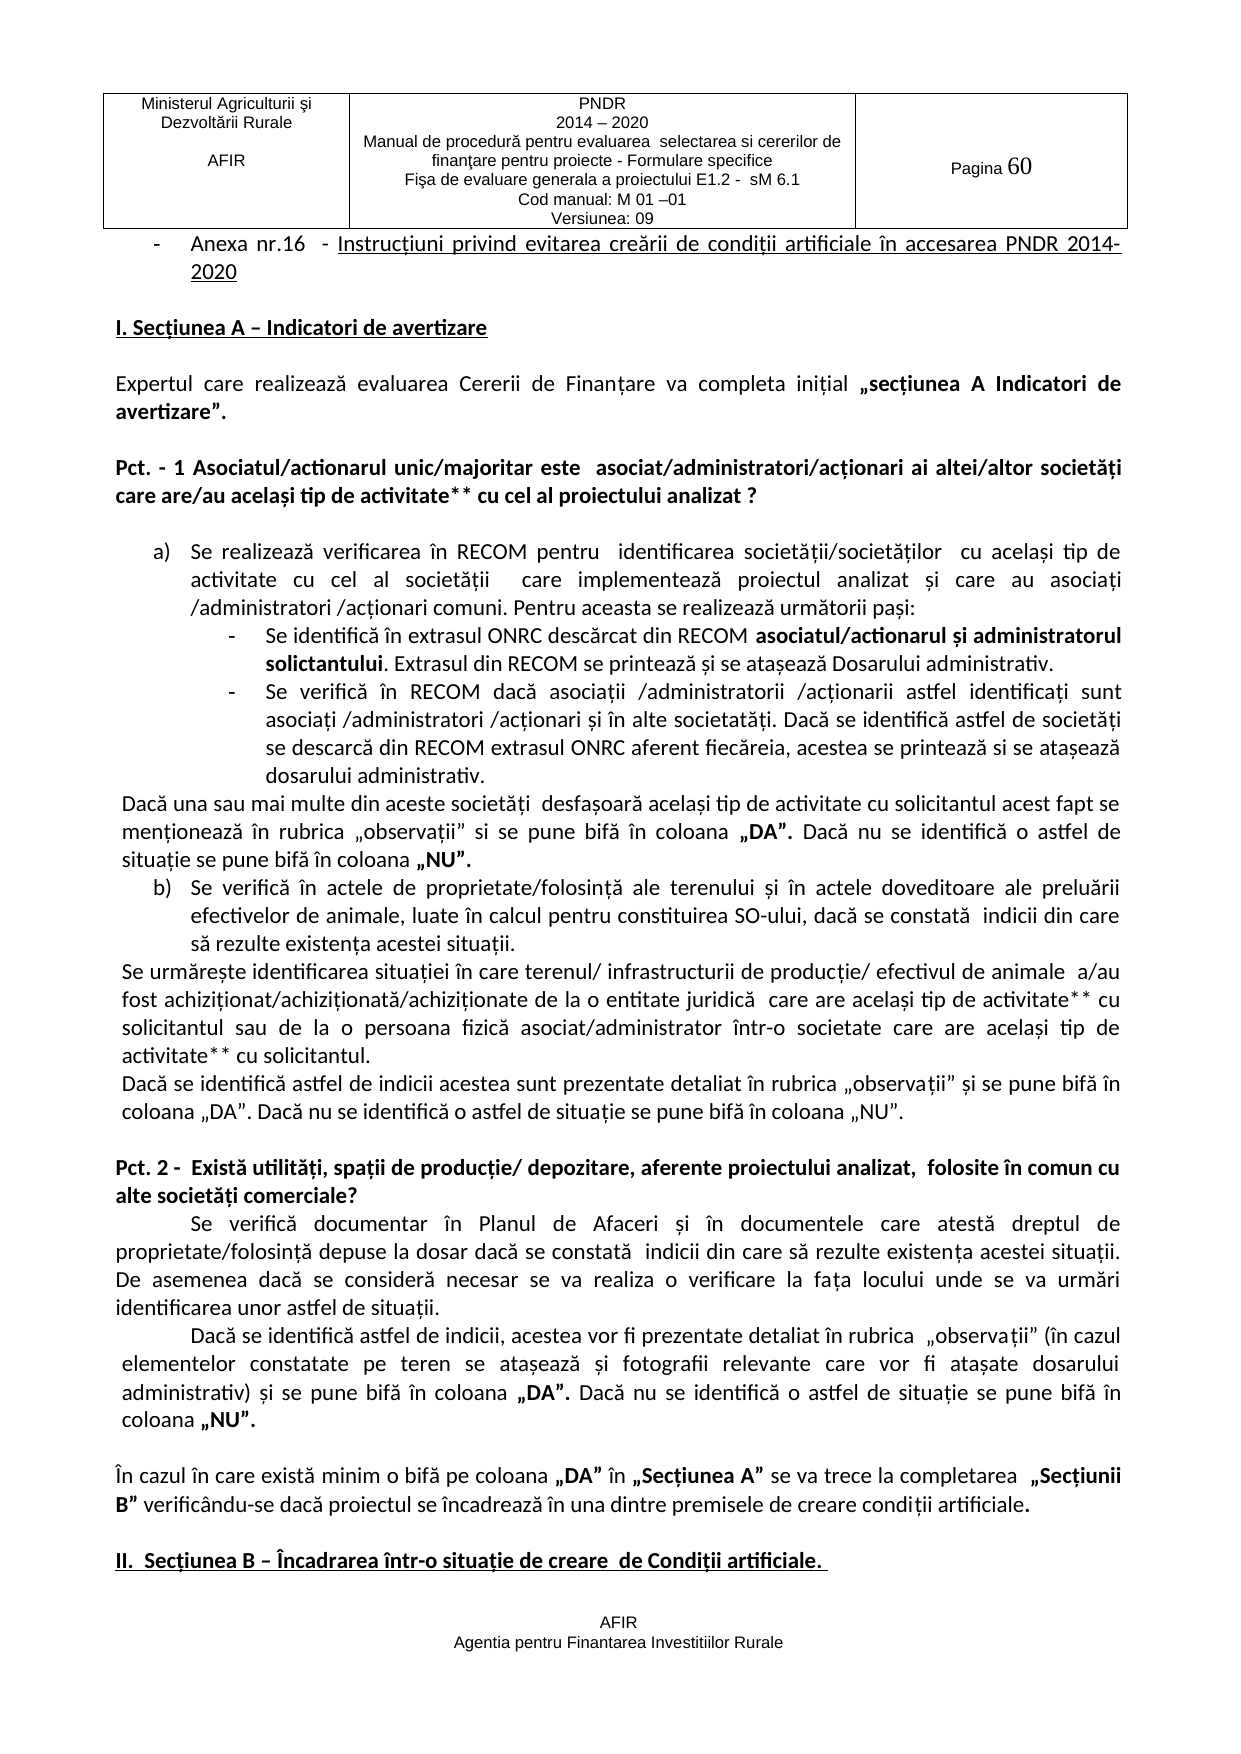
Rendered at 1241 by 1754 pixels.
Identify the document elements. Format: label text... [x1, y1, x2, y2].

list Se verifică în RECOM dacă asociații /administratorii /acționarii astfel identificați sunt asociați /administratori /acționari și în alte societatăți. Dacă se identifică astfel de societăți se descarcă din RECOM extrasul ONRC aferent fiecăreia, acestea se printează si se atașează dosarului administrativ. [228, 677, 1122, 789]
text Pct. - 1 Asociatul/actionarul unic/majoritar este asociat/administratori/acționari ai altei/altor societăți care are/au același tip de activitate** cu cel al proiectului analizat ? [115, 453, 1122, 509]
list Anexa nr.16 - Instrucţiuni privind evitarea creării de condiţii artificiale în accesarea PNDR 2014-2020 [153, 118, 349, 228]
text I. Secțiunea A – Indicatori de avertizare [115, 313, 1122, 341]
text Dacă se identifică astfel de indicii acestea sunt prezentate detaliat în rubrica „observații” și se pune bifă în coloana „DA”. Dacă nu se identifică o astfel de situație se pune bifă în coloana „NU”. [122, 1069, 1122, 1125]
text II. Secțiunea B – Încadrarea într-o situație de creare de Condiții artificiale. [115, 1546, 1122, 1574]
list Se identifică în extrasul ONRC descărcat din RECOM asociatul/actionarul și administratorul solictantului. Extrasul din RECOM se printează și se atașează Dosarului administrativ. [228, 621, 1122, 677]
text Se verifică documentar în Planul de Afaceri și în documentele care atestă dreptul de proprietate/folosință depuse la dosar dacă se constată indicii din care să rezulte existența acestei situații. De asemenea dacă se consideră necesar se va realiza o verificare la fața locului unde se va urmări identificarea unor astfel de situații. [115, 1209, 1122, 1322]
list Se realizează verificarea în RECOM pentru identificarea societății/societăților cu același tip de activitate cu cel al societății care implementează proiectul analizat și care au asociați /administratori /acționari comuni. Pentru aceasta se realizează următorii pași: [153, 537, 1122, 621]
list Anexa nr.16 - Instrucţiuni privind evitarea creării de condiţii artificiale în accesarea PNDR 2014-2020 [153, 229, 1122, 285]
text Dacă se identifică astfel de indicii, acestea vor fi prezentate detaliat în rubrica „observații” (în cazul elementelor constatate pe teren se atașează și fotografii relevante care vor fi atașate dosarului administrativ) și se pune bifă în coloana „DA”. Dacă nu se identifică o astfel de situație se pune bifă în coloana „NU”. [122, 1322, 1122, 1434]
text În cazul în care există minim o bifă pe coloana „DA” în „Secțiunea A” se va trece la completarea „Secțiunii B” verificându-se dacă proiectul se încadrează în una dintre premisele de creare condiții artificiale. [115, 1462, 1122, 1518]
text Se urmărește identificarea situației în care terenul/ infrastructurii de producție/ efectivul de animale a/au fost achiziționat/achiziționată/achiziționate de la o entitate juridică care are același tip de activitate** cu solicitantul sau de la o persoana fizică asociat/administrator într-o societate care are același tip de activitate** cu solicitantul. [122, 957, 1122, 1069]
list Anexa nr.16 - Instrucţiuni privind evitarea creării de condiţii artificiale în accesarea PNDR 2014-2020 [856, 118, 1122, 228]
text Expertul care realizează evaluarea Cererii de Finanțare va completa inițial „secțiunea A Indicatori de avertizare”. [115, 369, 1122, 425]
list Anexa nr.16 - Instrucţiuni privind evitarea creării de condiţii artificiale în accesarea PNDR 2014-2020 [350, 118, 855, 228]
text Pct. 2 - Există utilități, spații de producție/ depozitare, aferente proiectului analizat, folosite în comun cu alte societăți comerciale? [115, 1153, 1122, 1209]
text Dacă una sau mai multe din aceste societăți desfașoară același tip de activitate cu solicitantul acest fapt se menționează în rubrica „observații” si se pune bifă în coloana „DA”. Dacă nu se identifică o astfel de situație se pune bifă în coloana „NU”. [122, 789, 1122, 873]
list Se verifică în actele de proprietate/folosință ale terenului și în actele doveditoare ale preluării efectivelor de animale, luate în calcul pentru constituirea SO-ului, dacă se constată indicii din care să rezulte existența acestei situații. [153, 873, 1122, 957]
